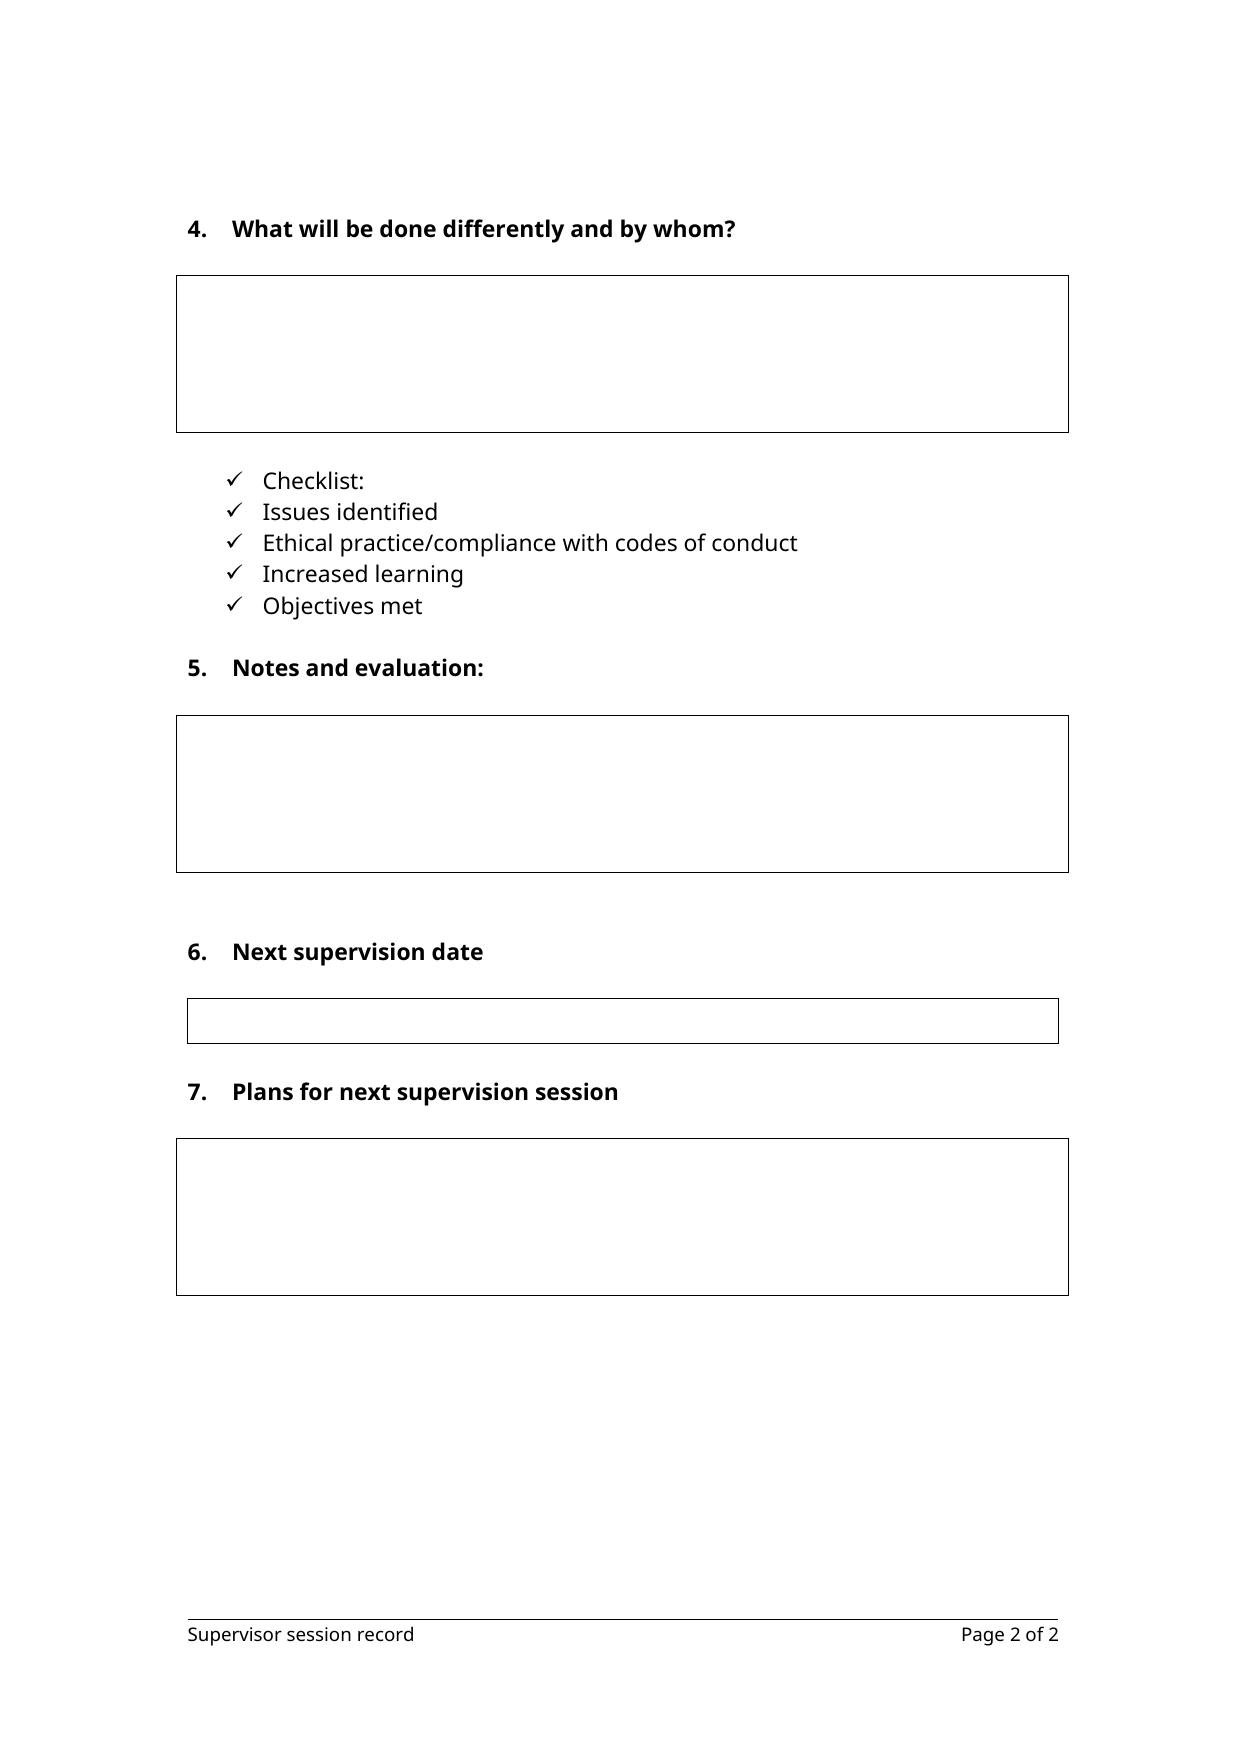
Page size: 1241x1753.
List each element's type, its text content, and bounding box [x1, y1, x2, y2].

table_header [177, 276, 1068, 432]
table_header [177, 716, 1068, 872]
list Ethical practice/compliance with codes of conduct [225, 527, 1058, 558]
list Increased learning [225, 558, 1058, 589]
list Notes and evaluation: [187, 652, 1058, 683]
list Issues identified [225, 496, 1058, 527]
list Objectives met [225, 589, 1058, 621]
list Checklist: [225, 464, 1058, 496]
list Next supervision date [187, 935, 1058, 967]
table_header [188, 999, 1058, 1043]
list Plans for next supervision session [187, 1076, 1058, 1107]
table_header [177, 1139, 1068, 1295]
list What will be done differently and by whom? [187, 212, 1058, 244]
